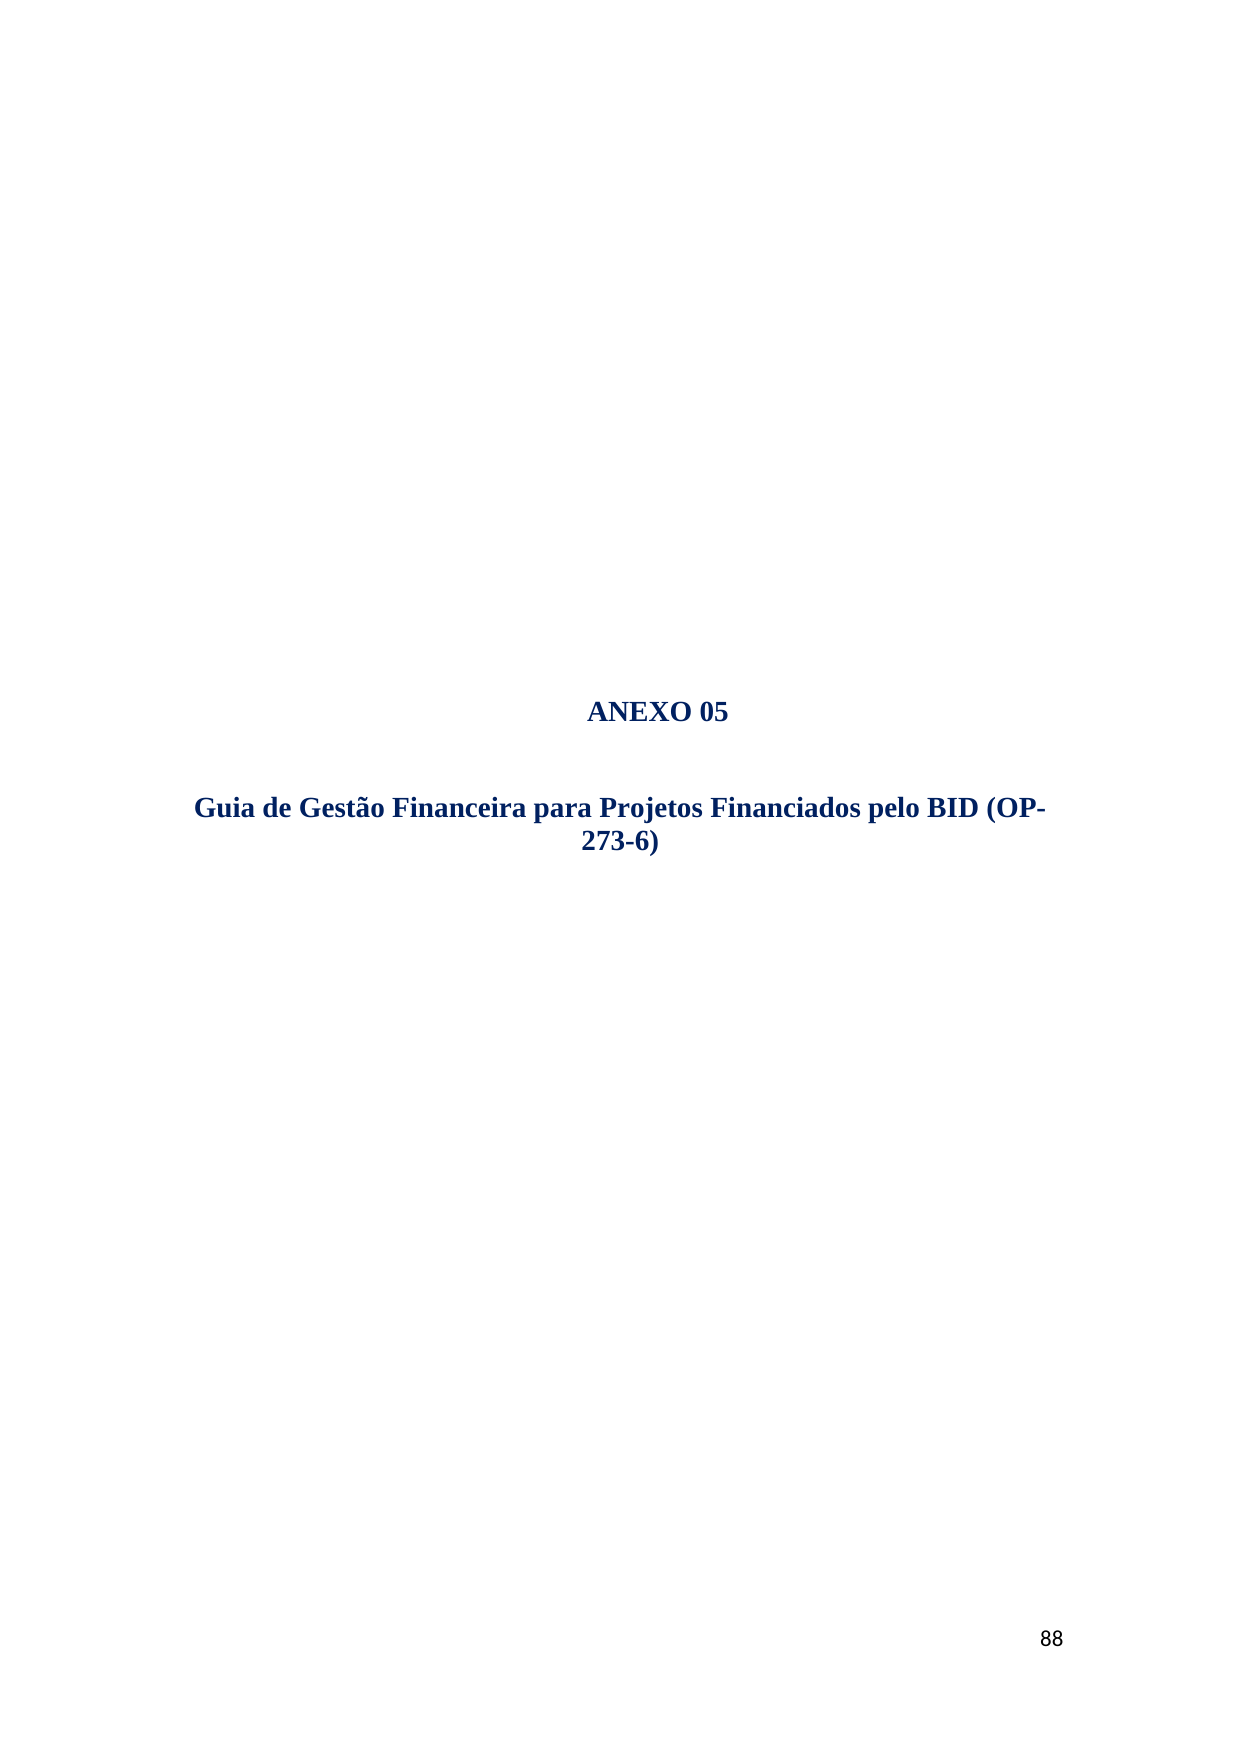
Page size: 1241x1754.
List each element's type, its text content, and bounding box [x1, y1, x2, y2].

text Guia de Gestão Financeira para Projetos Financiados pelo BID (OP-273-6) [177, 790, 1063, 857]
list ANEXO 05 [252, 694, 1063, 727]
